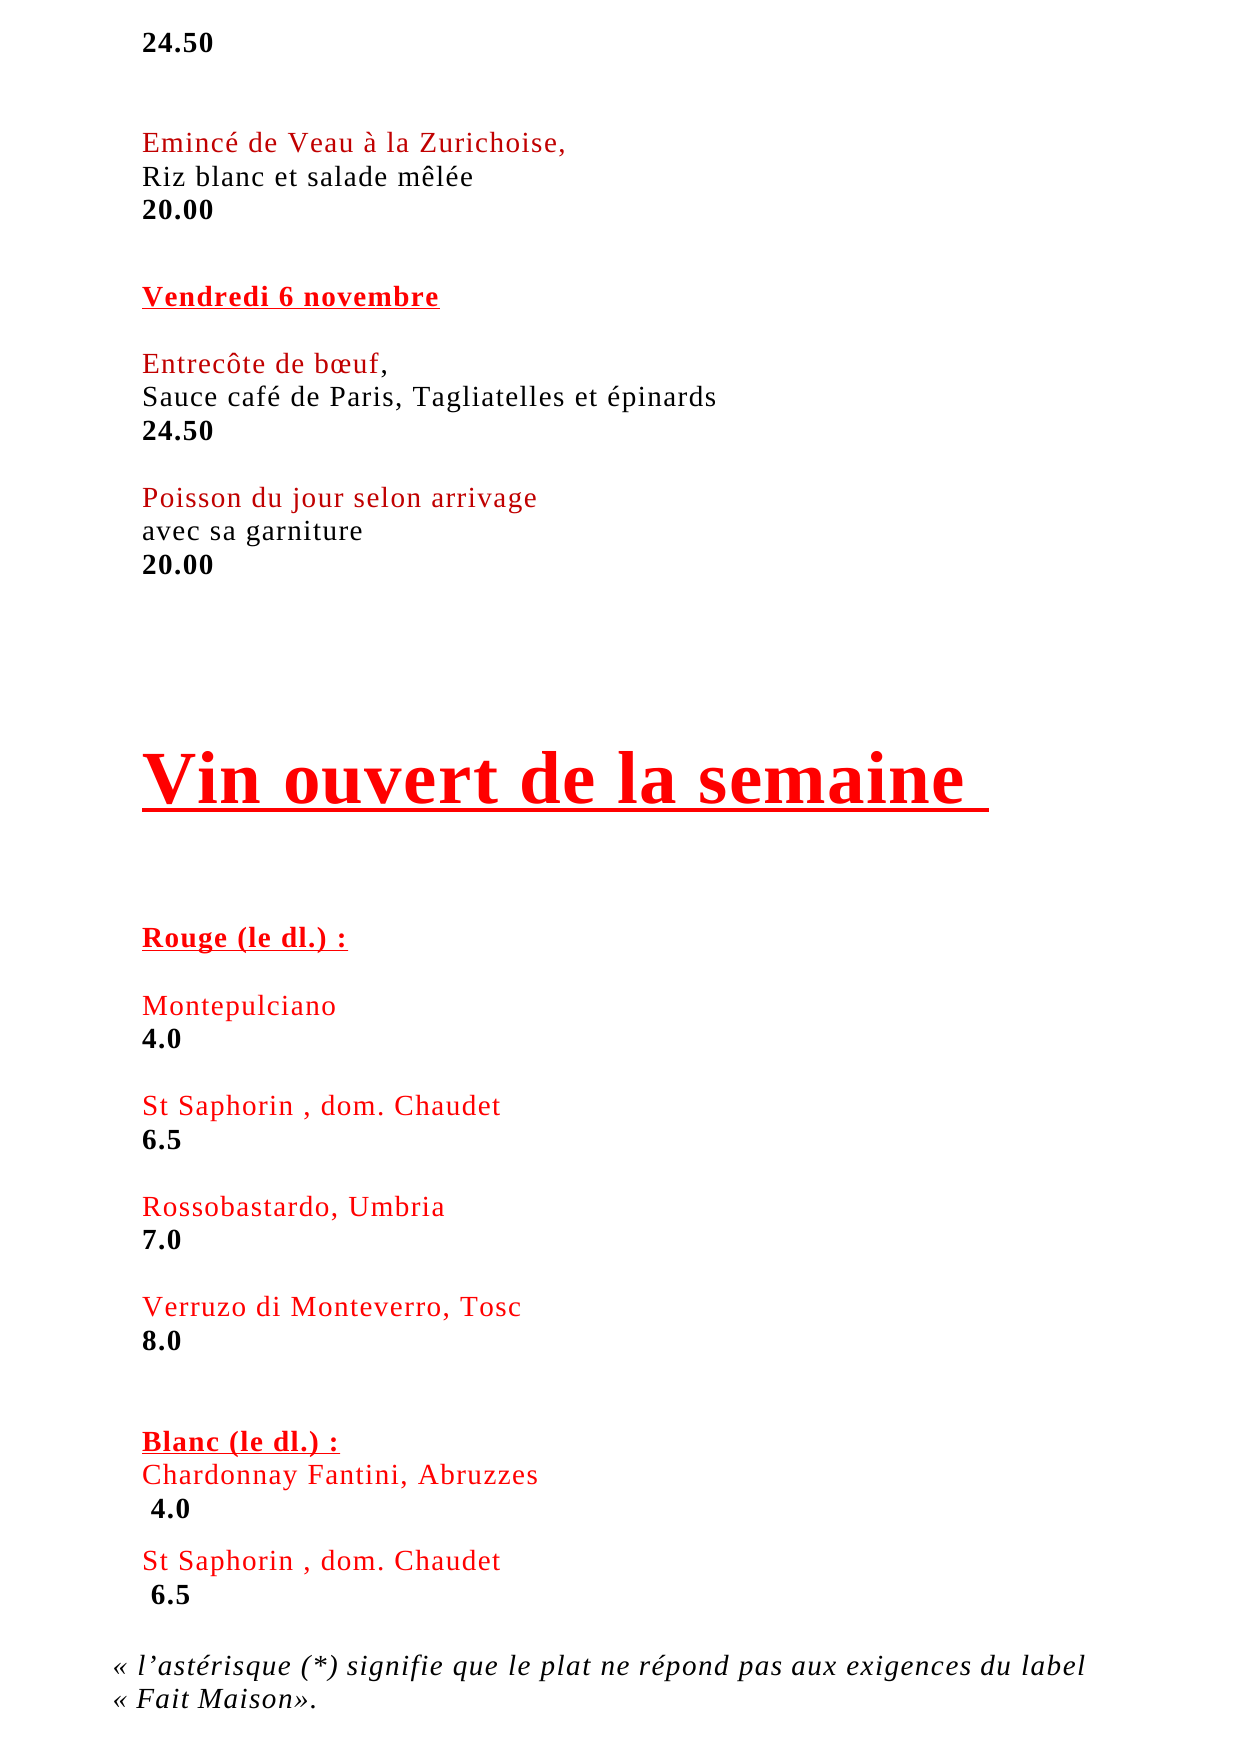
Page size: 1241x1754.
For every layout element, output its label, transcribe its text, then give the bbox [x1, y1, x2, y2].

text 20.00 [142, 547, 1137, 581]
text 7.0 [142, 1222, 1137, 1256]
text Rossobastardo, Umbria [142, 1189, 1137, 1222]
text Entrecôte de bœuf, [142, 346, 1137, 379]
text Montepulciano [142, 988, 1137, 1021]
text 4.0 [142, 1021, 1137, 1055]
text 24.50 [142, 413, 1137, 446]
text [142, 379, 1137, 413]
text Verruzo di Monteverro, Tosc [142, 1289, 1137, 1323]
text 6.5 [142, 1577, 1137, 1611]
text 8.0 [142, 1323, 1137, 1357]
text Rouge (le dl.) : [142, 921, 1137, 954]
text Riz blanc et salade mêlée [142, 159, 1137, 192]
text avec sa garniture [142, 513, 1137, 547]
text 24.50 [142, 25, 1137, 58]
text Vendredi 6 novembre [142, 279, 1137, 312]
text St Saphorin , dom. Chaudet [142, 1088, 1137, 1122]
text Vin ouvert de la semaine [142, 734, 1137, 820]
text Blanc (le dl.) : [142, 1424, 1137, 1457]
text Chardonnay Fantini, Abruzzes [142, 1457, 1137, 1491]
text 4.0 [142, 1491, 1137, 1524]
text Poisson du jour selon arrivage [142, 480, 1137, 513]
text St Saphorin , dom. Chaudet [142, 1543, 1137, 1577]
text Emincé de Veau à la Zurichoise, [142, 125, 1137, 159]
text 20.00 [142, 192, 1137, 226]
text 6.5 [142, 1122, 1137, 1155]
